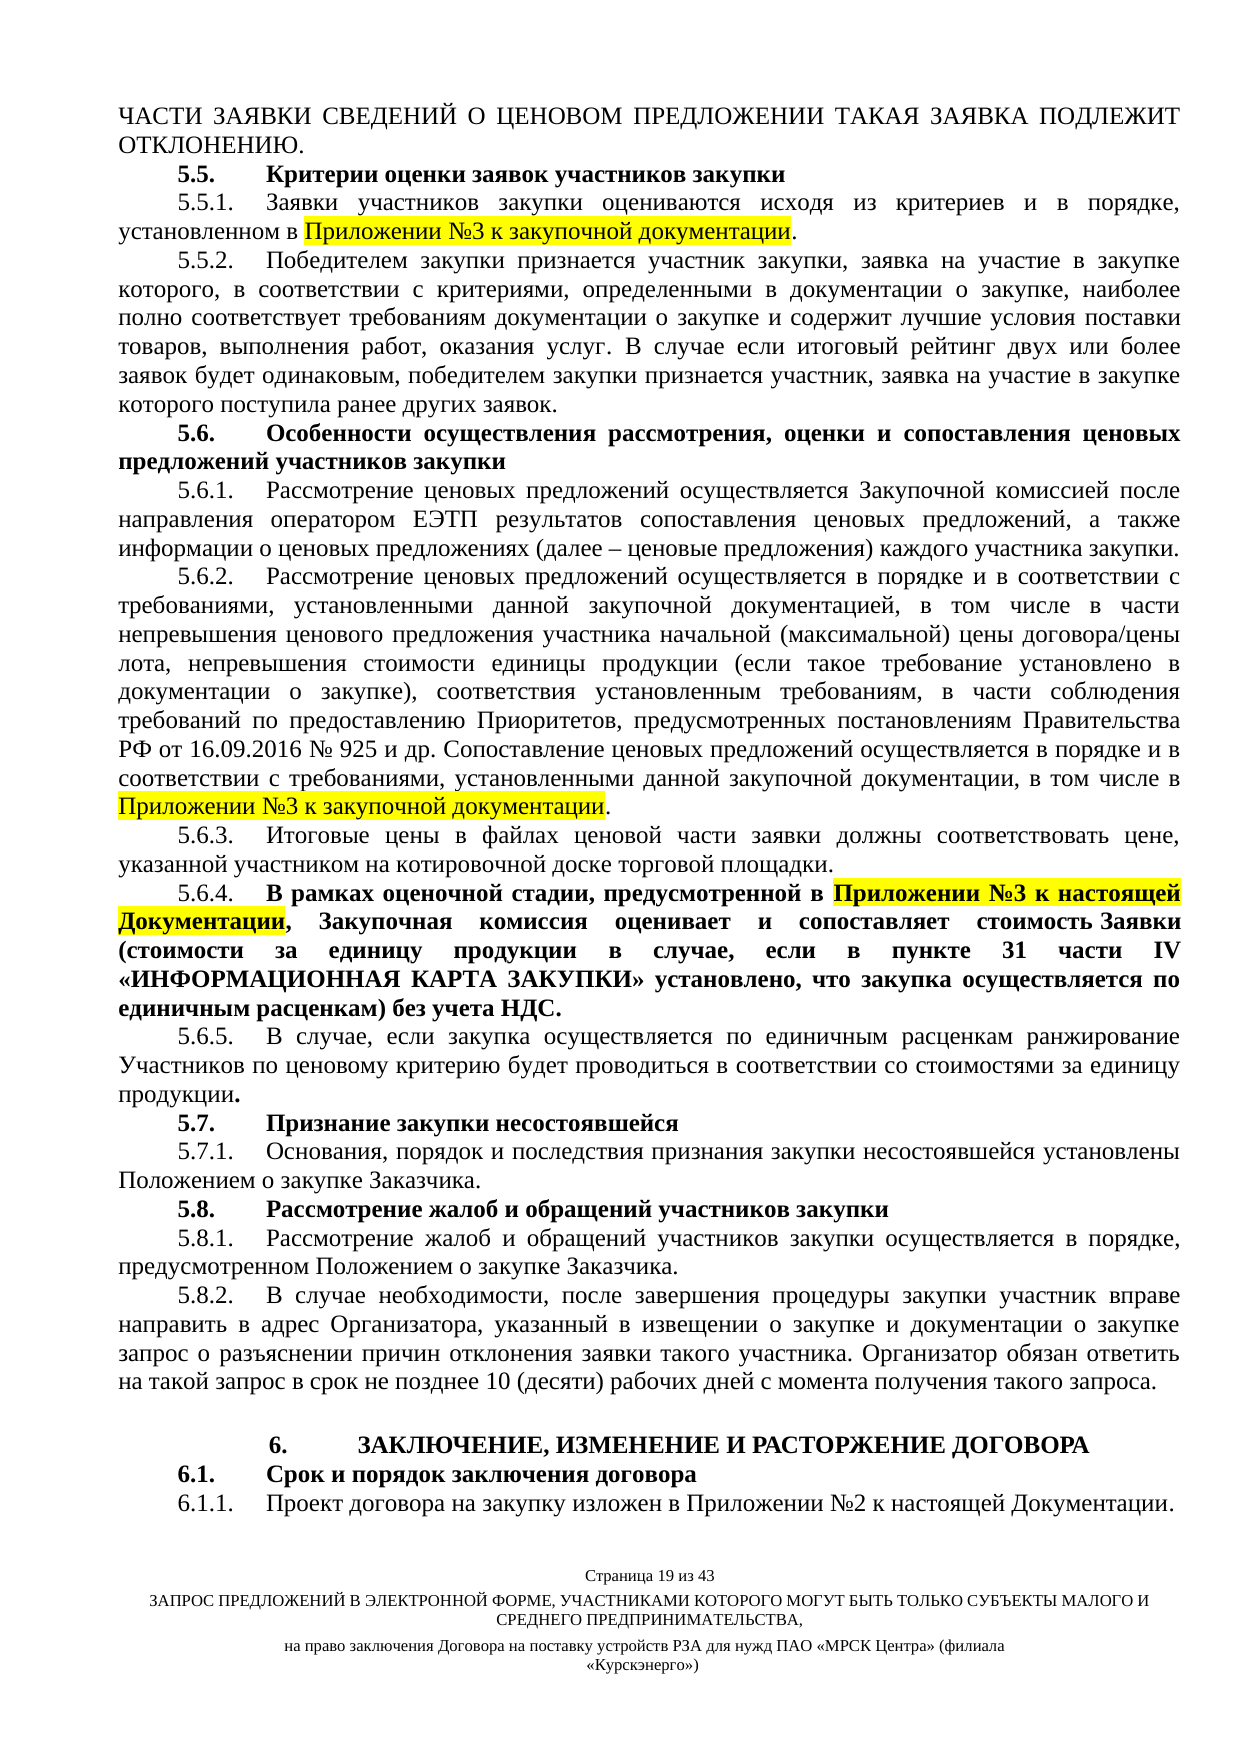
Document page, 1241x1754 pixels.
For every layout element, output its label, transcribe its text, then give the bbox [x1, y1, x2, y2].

subtitle Проект договора на закупку изложен в Приложении №2 к настоящей Документации. [118, 1488, 1181, 1516]
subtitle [118, 101, 1181, 159]
subtitle В случае, если закупка осуществляется по единичным расценкам ранжирование Участников по ценовому критерию будет проводиться в соответствии со стоимостями за единицу продукции. [118, 1021, 1181, 1108]
subtitle В рамках оценочной стадии, предусмотренной в Приложении №3 к настоящей Документации, Закупочная комиссия оценивает и сопоставляет стоимость Заявки (стоимости за единицу продукции в случае, если в пункте 31 части IV «ИНФОРМАЦИОННАЯ КАРТА ЗАКУПКИ» установлено, что закупка осуществляется по единичным расценкам) без учета НДС. [118, 878, 1181, 1021]
subtitle Основания, порядок и последствия признания закупки несостоявшейся установлены Положением о закупке Заказчика. [118, 1136, 1181, 1194]
subtitle Рассмотрение ценовых предложений осуществляется Закупочной комиссией после направления оператором ЕЭТП результатов сопоставления ценовых предложений, а также информации о ценовых предложениях (далее – ценовые предложения) каждого участника закупки. [118, 475, 1181, 561]
subtitle Итоговые цены в файлах ценовой части заявки должны соответствовать цене, указанной участником на котировочной доске торговой площадки. [118, 820, 1181, 878]
subtitle Критерии оценки заявок участников закупки [118, 159, 1181, 187]
subtitle Рассмотрение жалоб и обращений участников закупки осуществляется в порядке, предусмотренном Положением о закупке Заказчика. [118, 1223, 1181, 1280]
subtitle Заявки участников закупки оцениваются исходя из критериев и в порядке, установленном в Приложении №3 к закупочной документации. [118, 187, 1181, 245]
subtitle Признание закупки несостоявшейся [118, 1108, 1181, 1136]
subtitle ЗАКЛЮЧЕНИЕ, ИЗМЕНЕНИЕ И РАСТОРЖЕНИЕ ДОГОВОРА [118, 1430, 1181, 1459]
subtitle Срок и порядок заключения договора [118, 1459, 1181, 1488]
subtitle Рассмотрение ценовых предложений осуществляется в порядке и в соответствии с требованиями, установленными данной закупочной документацией, в том числе в части непревышения ценового предложения участника начальной (максимальной) цены договора/цены лота, непревышения стоимости единицы продукции (если такое требование установлено в документации о закупке), соответствия установленным требованиям, в части соблюдения требований по предоставлению Приоритетов, предусмотренных постановлениям Правительства РФ от 16.09.2016 № 925 и др. Сопоставление ценовых предложений осуществляется в порядке и в соответствии с требованиями, установленными данной закупочной документации, в том числе в Приложении №3 к закупочной документации. [118, 561, 1181, 820]
subtitle Рассмотрение жалоб и обращений участников закупки [118, 1194, 1181, 1223]
subtitle Особенности осуществления рассмотрения, оценки и сопоставления ценовых предложений участников закупки [118, 418, 1181, 475]
subtitle В случае необходимости, после завершения процедуры закупки участник вправе направить в адрес Организатора, указанный в извещении о закупке и документации о закупке запрос о разъяснении причин отклонения заявки такого участника. Организатор обязан ответить на такой запрос в срок не позднее 10 (десяти) рабочих дней с момента получения такого запроса. [118, 1280, 1181, 1395]
subtitle Победителем закупки признается участник закупки, заявка на участие в закупке которого, в соответствии с критериями, определенными в документации о закупке, наиболее полно соответствует требованиям документации о закупке и содержит лучшие условия поставки товаров, выполнения работ, оказания услуг. В случае если итоговый рейтинг двух или более заявок будет одинаковым, победителем закупки признается участник, заявка на участие в закупке которого поступила ранее других заявок. [118, 245, 1181, 418]
